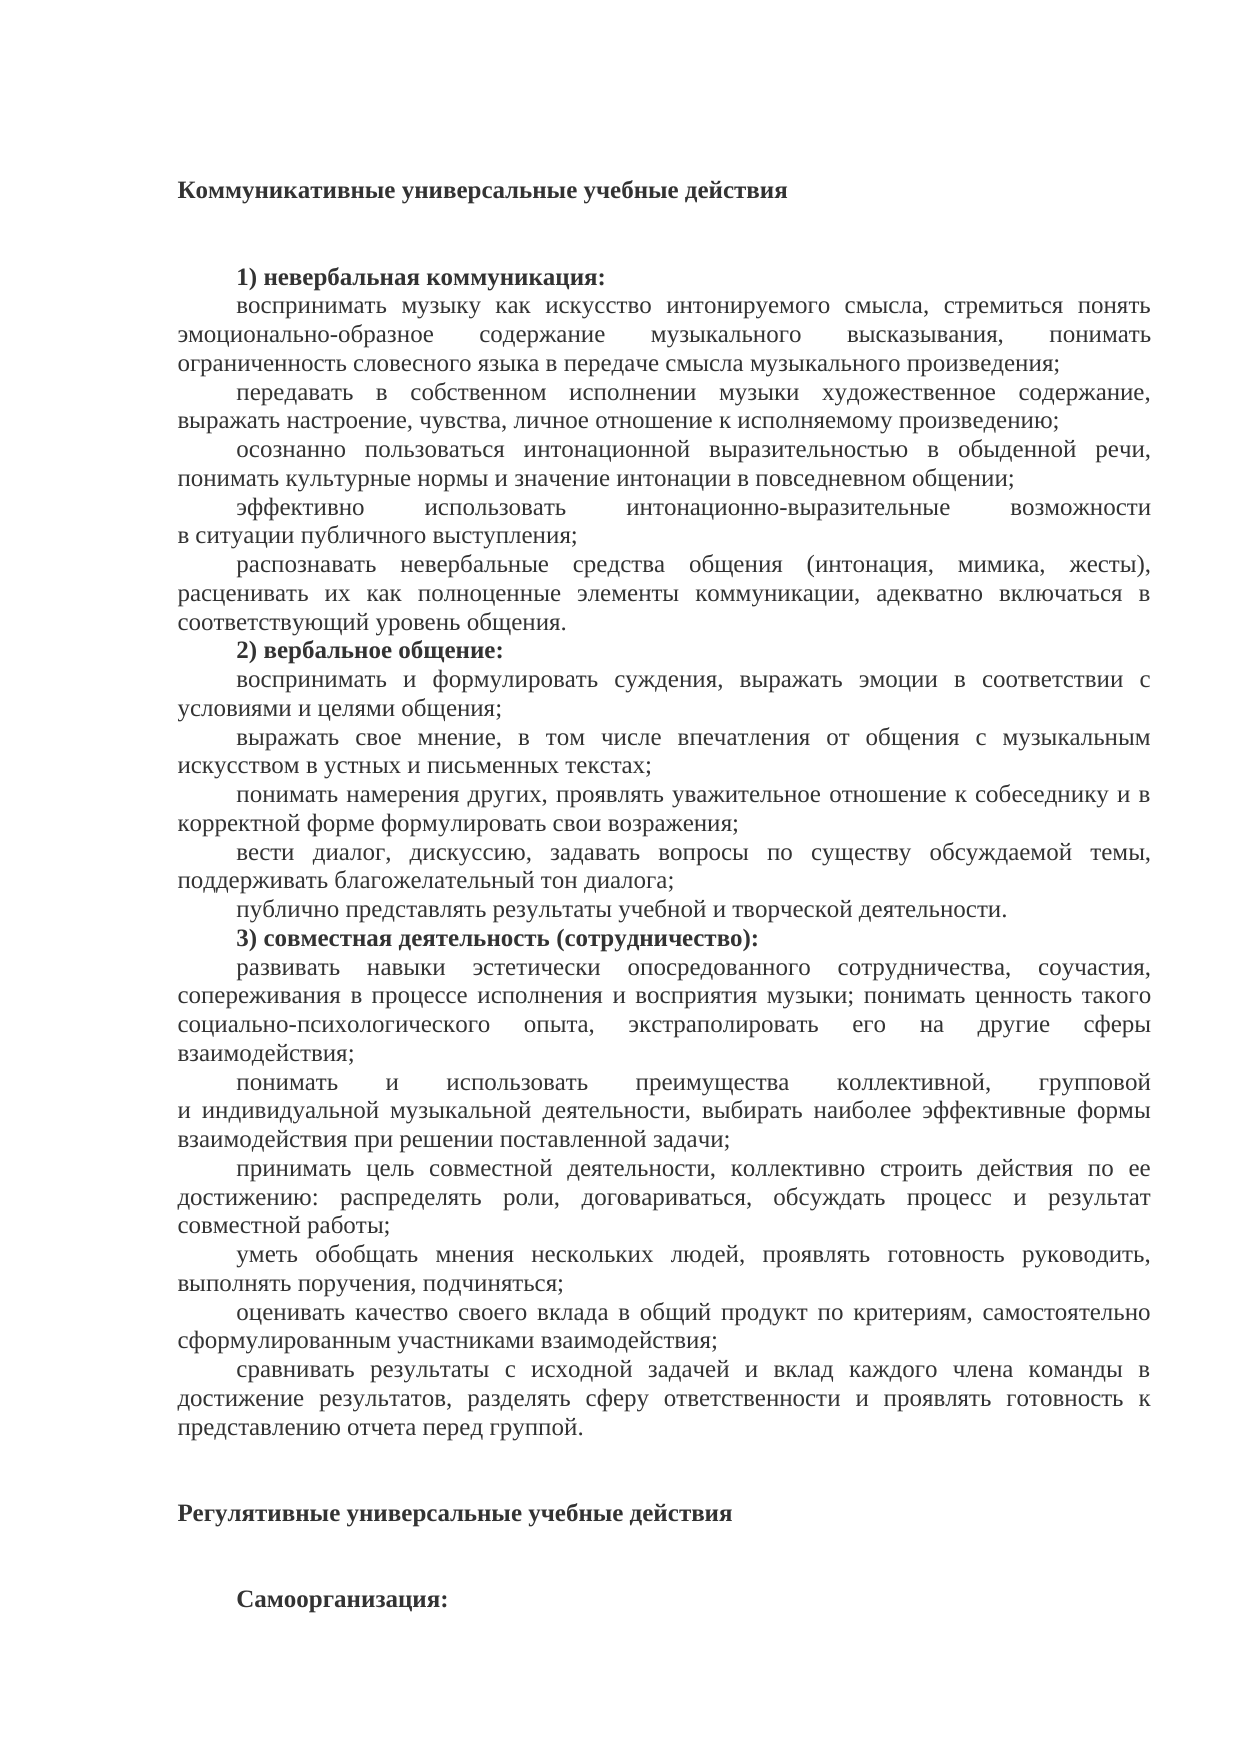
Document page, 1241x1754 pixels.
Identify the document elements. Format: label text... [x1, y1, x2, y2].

text 2) вербальное общение: [177, 636, 1152, 664]
text 3) совместная деятельность (сотрудничество): [177, 923, 1152, 952]
text выражать свое мнение, в том числе впечатления от общения с музыкальным искусством в устных и письменных текстах; [177, 722, 1152, 779]
text публично представлять результаты учебной и творческой деятельности. [177, 894, 1152, 923]
text осознанно пользоваться интонационной выразительностью в обыденной речи, понимать культурные нормы и значение интонации в повседневном общении; [177, 434, 1152, 492]
text Регулятивные универсальные учебные действия [177, 1498, 1152, 1527]
text 1) невербальная коммуникация: [177, 262, 1152, 291]
text эффективно использовать интонационно-выразительные возможности в ситуации публичного выступления; [177, 492, 1152, 549]
text Самоорганизация: [177, 1584, 1152, 1613]
text оценивать качество своего вклада в общий продукт по критериям, самостоятельно сформулированным участниками взаимодействия; [177, 1297, 1152, 1354]
text воспринимать музыку как искусство интонируемого смысла, стремиться понять эмоционально-образное содержание музыкального высказывания, понимать ограниченность словесного языка в передаче смысла музыкального произведения; [177, 291, 1152, 377]
text принимать цель совместной деятельности, коллективно строить действия по ее достижению: распределять роли, договариваться, обсуждать процесс и результат совместной работы; [177, 1153, 1152, 1239]
text Коммуникативные универсальные учебные действия [177, 176, 1152, 204]
text вести диалог, дискуссию, задавать вопросы по существу обсуждаемой темы, поддерживать благожелательный тон диалога; [177, 837, 1152, 894]
text передавать в собственном исполнении музыки художественное содержание, выражать настроение, чувства, личное отношение к исполняемому произведению; [177, 377, 1152, 434]
text уметь обобщать мнения нескольких людей, проявлять готовность руководить, выполнять поручения, подчиняться; [177, 1239, 1152, 1297]
text сравнивать результаты с исходной задачей и вклад каждого члена команды в достижение результатов, разделять сферу ответственности и проявлять готовность к представлению отчета перед группой. [177, 1354, 1152, 1441]
text воспринимать и формулировать суждения, выражать эмоции в соответствии с условиями и целями общения; [177, 664, 1152, 722]
text понимать и использовать преимущества коллективной, групповой и индивидуальной музыкальной деятельности, выбирать наиболее эффективные формы взаимодействия при решении поставленной задачи; [177, 1067, 1152, 1153]
text понимать намерения других, проявлять уважительное отношение к собеседнику и в корректной форме формулировать свои возражения; [177, 779, 1152, 837]
text развивать навыки эстетически опосредованного сотрудничества, соучастия, сопереживания в процессе исполнения и восприятия музыки; понимать ценность такого социально-психологического опыта, экстраполировать его на другие сферы взаимодействия; [177, 952, 1152, 1067]
text распознавать невербальные средства общения (интонация, мимика, жесты), расценивать их как полноценные элементы коммуникации, адекватно включаться в соответствующий уровень общения. [177, 549, 1152, 636]
